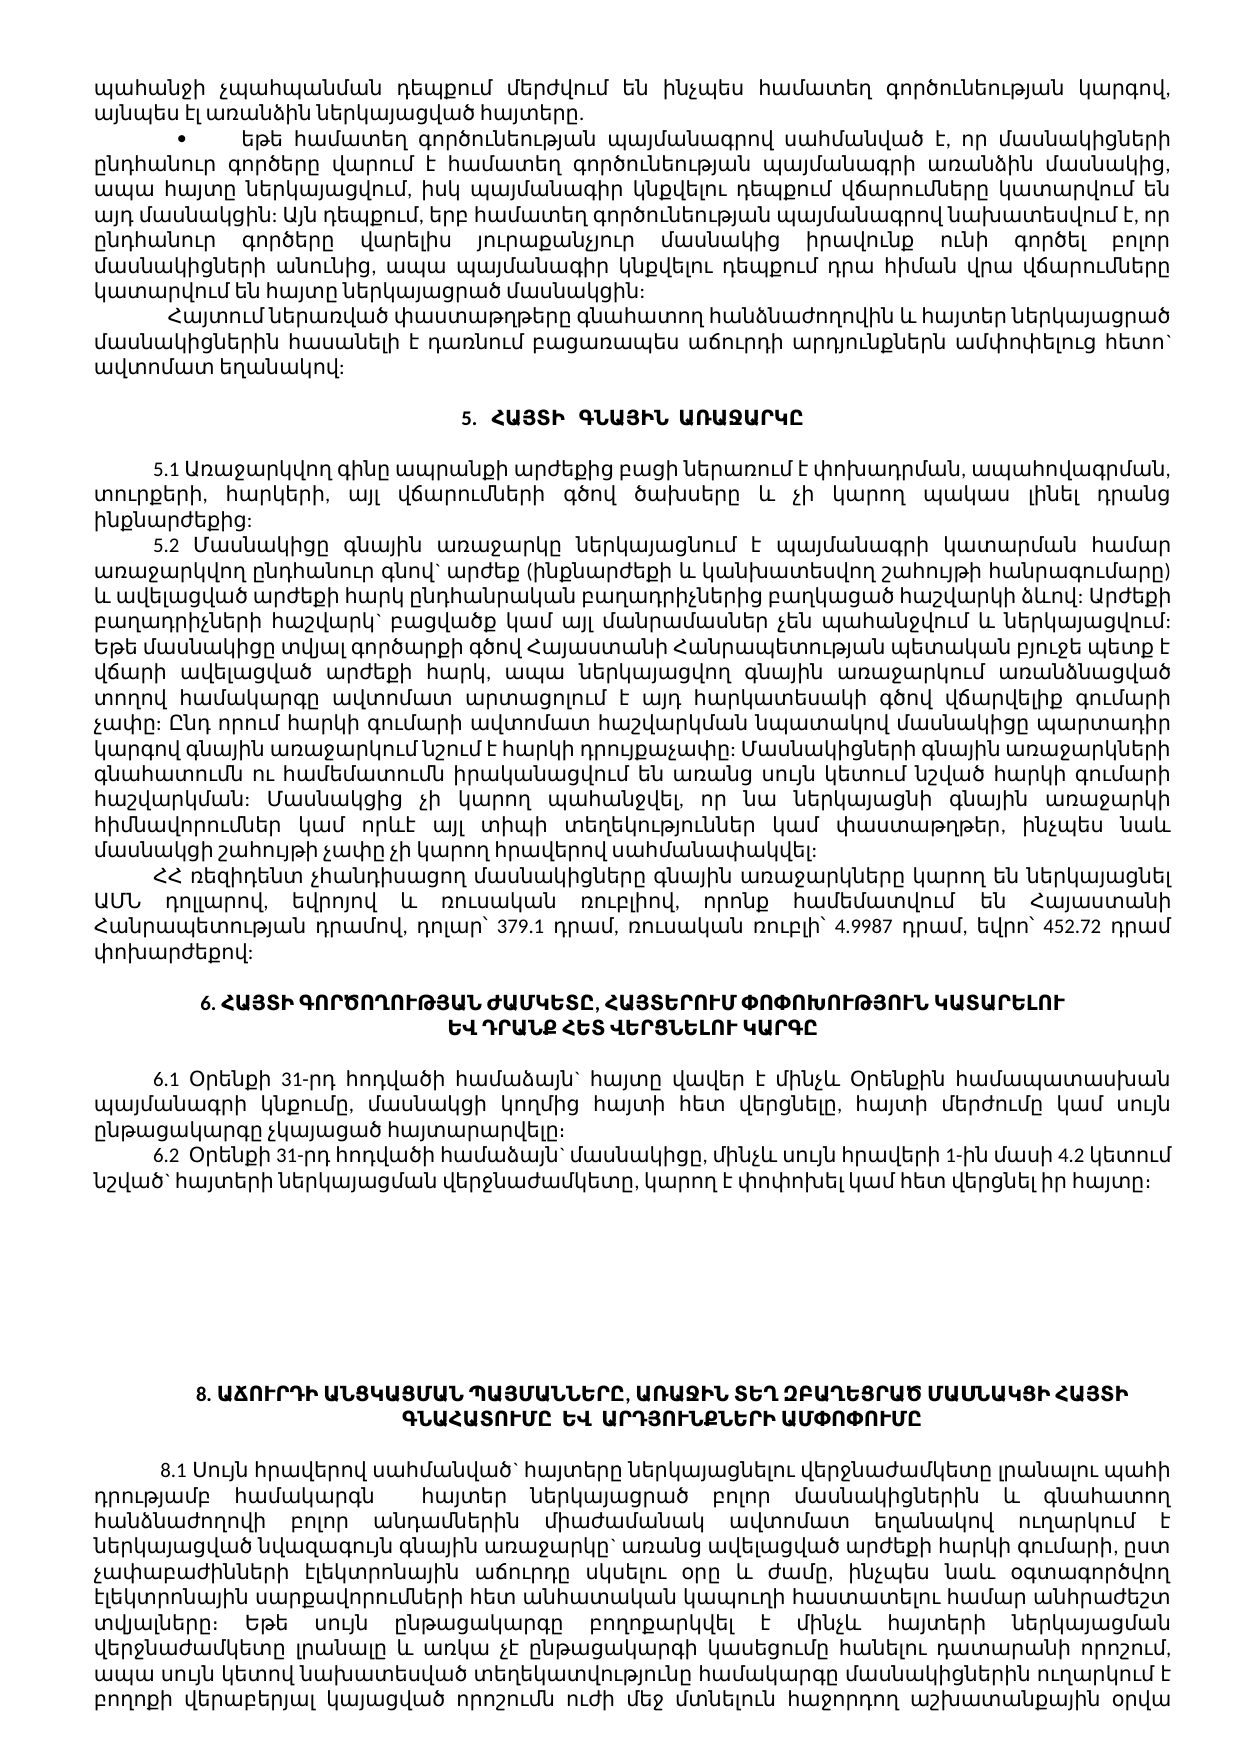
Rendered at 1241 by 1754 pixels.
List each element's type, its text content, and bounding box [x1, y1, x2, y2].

text 6.2 Օրենքի 31-րդ հոդվածի համաձայն` մասնակիցը, մինչև սույն հրավերի 1-ին մասի 4.2 կետում նշված` հայտերի ներկայացման վերջնաժամկետը, կարող է փոփոխել կամ հետ վերցնել իր հայտը։ [94, 1142, 1171, 1193]
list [94, 75, 1171, 126]
list եթե համատեղ գործունեության պայմանագրով սահմանված է, որ մասնակիցների ընդհանուր գործերը վարում է համատեղ գործունեության պայմանագրի առանձին մասնակից, ապա հայտը ներկայացվում, իսկ պայմանագիր կնքվելու դեպքում վճարումները կատարվում են այդ մասնակցին: Այն դեպքում, երբ համատեղ գործունեության պայմանագրով նախատեսվում է, որ ընդհանուր գործերը վարելիս յուրաքանչյուր մասնակից իրավունք ունի գործել բոլոր մասնակիցների անունից, ապա պայմանագիր կնքվելու դեպքում դրա հիման վրա վճարումները կատարվում են հայտը ներկայացրած մասնակցին: [94, 126, 1171, 304]
text 5. ՀԱՅՏԻ ԳՆԱՅԻՆ ԱՌԱՋԱՐԿԸ [94, 405, 1171, 431]
text ԳՆԱՀԱՏՈՒՄԸ ԵՎ ԱՐԴՅՈՒՆՔՆԵՐԻ ԱՄՓՈՓՈՒՄԸ [94, 1407, 1171, 1432]
text Հայտում ներառված փաստաթղթերը գնահատող հանձնաժողովին և հայտեր ներկայացրած մասնակիցներին հասանելի է դառնում բացառապես աճուրդի արդյունքներն ամփոփելուց հետո` ավտոմատ եղանակով: [94, 304, 1171, 380]
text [94, 1457, 1171, 1712]
text ԵՎ ԴՐԱՆՔ ՀԵՏ ՎԵՐՑՆԵԼՈՒ ԿԱՐԳԸ [94, 1015, 1171, 1041]
text 8. ԱՃՈՒՐԴԻ ԱՆՑԿԱՑՄԱՆ ՊԱՅՄԱՆՆԵՐԸ, ԱՌԱՋԻՆ ՏԵՂ ԶԲԱՂԵՑՐԱԾ ՄԱՍՆԱԿՑԻ ՀԱՅՏԻ [94, 1381, 1171, 1407]
text ՀՀ ռեզիդենտ չհանդիսացող մասնակիցները գնային առաջարկները կարող են ներկայացնել ԱՄՆ դոլլարով, եվրոյով և ռուսական ռուբլիով, որոնք համեմատվում են Հայաստանի Հանրապետության դրամով, դոլար՝ 379.1 դրամ, ռուսական ռուբլի՝ 4.9987 դրամ, եվրո՝ 452.72 դրամ փոխարժեքով: [94, 863, 1171, 964]
text 5.2 Մասնակիցը գնային առաջարկը ներկայացնում է պայմանագրի կատարման համար առաջարկվող ընդհանուր գնով` արժեք (ինքնարժեքի և կանխատեսվող շահույթի հանրագումարը) և ավելացված արժեքի հարկ ընդհանրական բաղադրիչներից բաղկացած հաշվարկի ձևով: Արժեքի բաղադրիչների հաշվարկ` բացվածք կամ այլ մանրամասներ չեն պահանջվում և ներկայացվում: Եթե մասնակիցը տվյալ գործարքի գծով Հայաստանի Հանրապետության պետական բյուջե պետք է վճարի ավելացված արժեքի հարկ, ապա ներկայացվող գնային առաջարկում առանձնացված տողով համակարգը ավտոմատ արտացոլում է այդ հարկատեսակի գծով վճարվելիք գումարի չափը: Ընդ որում հարկի գումարի ավտոմատ հաշվարկման նպատակով մասնակիցը պարտադիր կարգով գնային առաջարկում նշում է հարկի դրույքաչափը: Մասնակիցների գնային առաջարկների գնահատումն ու համեմատումն իրականացվում են առանց սույն կետում նշված հարկի գումարի հաշվարկման: Մասնակցից չի կարող պահանջվել, որ նա ներկայացնի գնային առաջարկի հիմնավորումներ կամ որևէ այլ տիպի տեղեկություններ կամ փաստաթղթեր, ինչպես նաև մասնակցի շահույթի չափը չի կարող հրավերով սահմանափակվել: [94, 532, 1171, 863]
text 5.1 Առաջարկվող գինը ապրանքի արժեքից բացի ներառում է փոխադրման, ապահովագրման, տուրքերի, հարկերի, այլ վճարումների գծով ծախսերը և չի կարող պակաս լինել դրանց ինքնարժեքից: [94, 456, 1171, 532]
text 6.1 Օրենքի 31-րդ հոդվածի համաձայն` հայտը վավեր է մինչև Օրենքին համապատասխան պայմանագրի կնքումը, մասնակցի կողմից հայտի հետ վերցնելը, հայտի մերժումը կամ սույն ընթացակարգը չկայացած հայտարարվելը։ [94, 1066, 1171, 1142]
text 6. ՀԱՅՏԻ ԳՈՐԾՈՂՈՒԹՅԱՆ ԺԱՄԿԵՏԸ, ՀԱՅՏԵՐՈՒՄ ՓՈՓՈԽՈՒԹՅՈՒՆ ԿԱՏԱՐԵԼՈՒ [94, 990, 1171, 1015]
